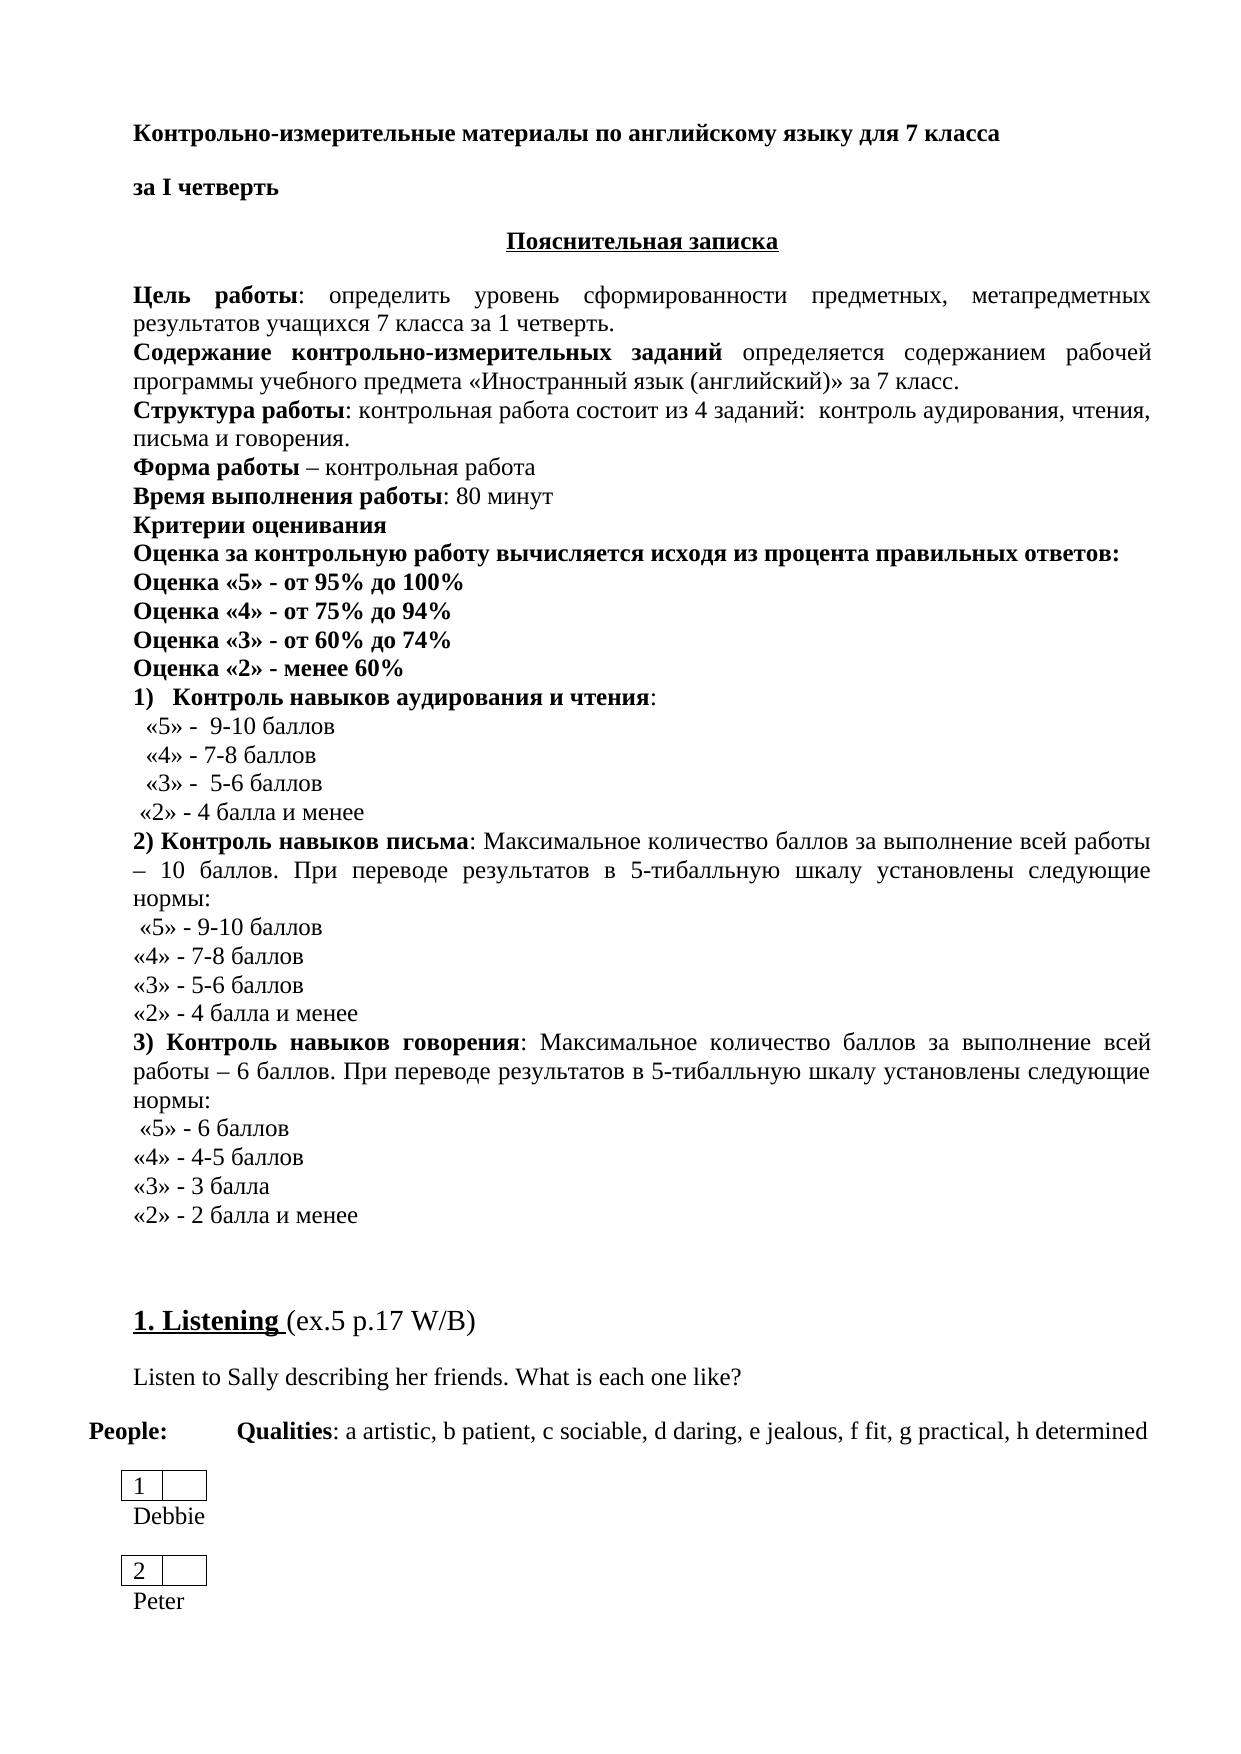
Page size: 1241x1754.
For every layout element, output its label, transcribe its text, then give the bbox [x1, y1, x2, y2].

text Содержание контрольно-измерительных заданий определяется содержанием рабочей программы учебного предмета «Иностранный язык (английский)» за 7 класс. [133, 337, 1152, 395]
text «5» - 6 баллов [133, 1113, 1152, 1142]
text «2» - 4 балла и менее [133, 998, 1152, 1027]
text «2» - 2 балла и менее [133, 1200, 1152, 1228]
table_header 1 [122, 1471, 162, 1500]
text «4» - 4-5 баллов [133, 1142, 1152, 1171]
text People: Qualities: a artistic, b patient, c sociable, d daring, e jealous, f fit, g practical, h determined [88, 1416, 1152, 1445]
text Оценка «3» - от 60% до 74% [133, 625, 1152, 653]
text «4» - 7-8 баллов [133, 740, 1152, 768]
text 1. Listening (ex.5 p.17 W/B) [133, 1303, 1152, 1337]
table_header 2 [122, 1556, 162, 1585]
text Listen to Sally describing her friends. What is each one like? [133, 1362, 1152, 1391]
text «3» - 3 балла [133, 1171, 1152, 1200]
text Оценка «2» - менее 60% [133, 653, 1152, 682]
text Пояснительная записка [133, 226, 1152, 254]
text «4» - 7-8 баллов [133, 941, 1152, 970]
text Критерии оценивания [133, 510, 1152, 538]
text «5» - 9-10 баллов [133, 912, 1152, 941]
text «2» - 4 балла и менее [133, 797, 1152, 826]
text Цель работы: определить уровень сформированности предметных, метапредметных результатов учащихся 7 класса за 1 четверть. [133, 280, 1152, 337]
text Оценка за контрольную работу вычисляется исходя из процента правильных ответов: [133, 538, 1152, 567]
text Время выполнения работы: 80 минут [133, 481, 1152, 510]
text Debbie [133, 1501, 1152, 1530]
text Оценка «5» - от 95% до 100% [133, 567, 1152, 596]
text 3) Контроль навыков говорения: Максимальное количество баллов за выполнение всей работы – 6 баллов. При переводе результатов в 5-тибалльную шкалу установлены следующие нормы: [133, 1027, 1152, 1113]
text Структура работы: контрольная работа состоит из 4 заданий: контроль аудирования, чтения, письма и говорения. [133, 395, 1152, 452]
text Peter [133, 1586, 1152, 1614]
list «5» - 9-10 баллов [133, 711, 1152, 740]
text «3» - 5-6 баллов [133, 768, 1152, 797]
text 2) Контроль навыков письма: Максимальное количество баллов за выполнение всей работы – 10 баллов. При переводе результатов в 5-тибалльную шкалу установлены следующие нормы: [133, 826, 1152, 912]
list 1) Контроль навыков аудирования и чтения: [133, 682, 1152, 711]
text Форма работы – контрольная работа [133, 452, 1152, 481]
text Оценка «4» - от 75% до 94% [133, 596, 1152, 625]
text за I четверть [133, 172, 1152, 201]
table_header [163, 1471, 206, 1500]
table_header [163, 1556, 206, 1585]
text «3» - 5-6 баллов [133, 970, 1152, 998]
text Контрольно-измерительные материалы по английскому языку для 7 класса [133, 118, 1152, 147]
